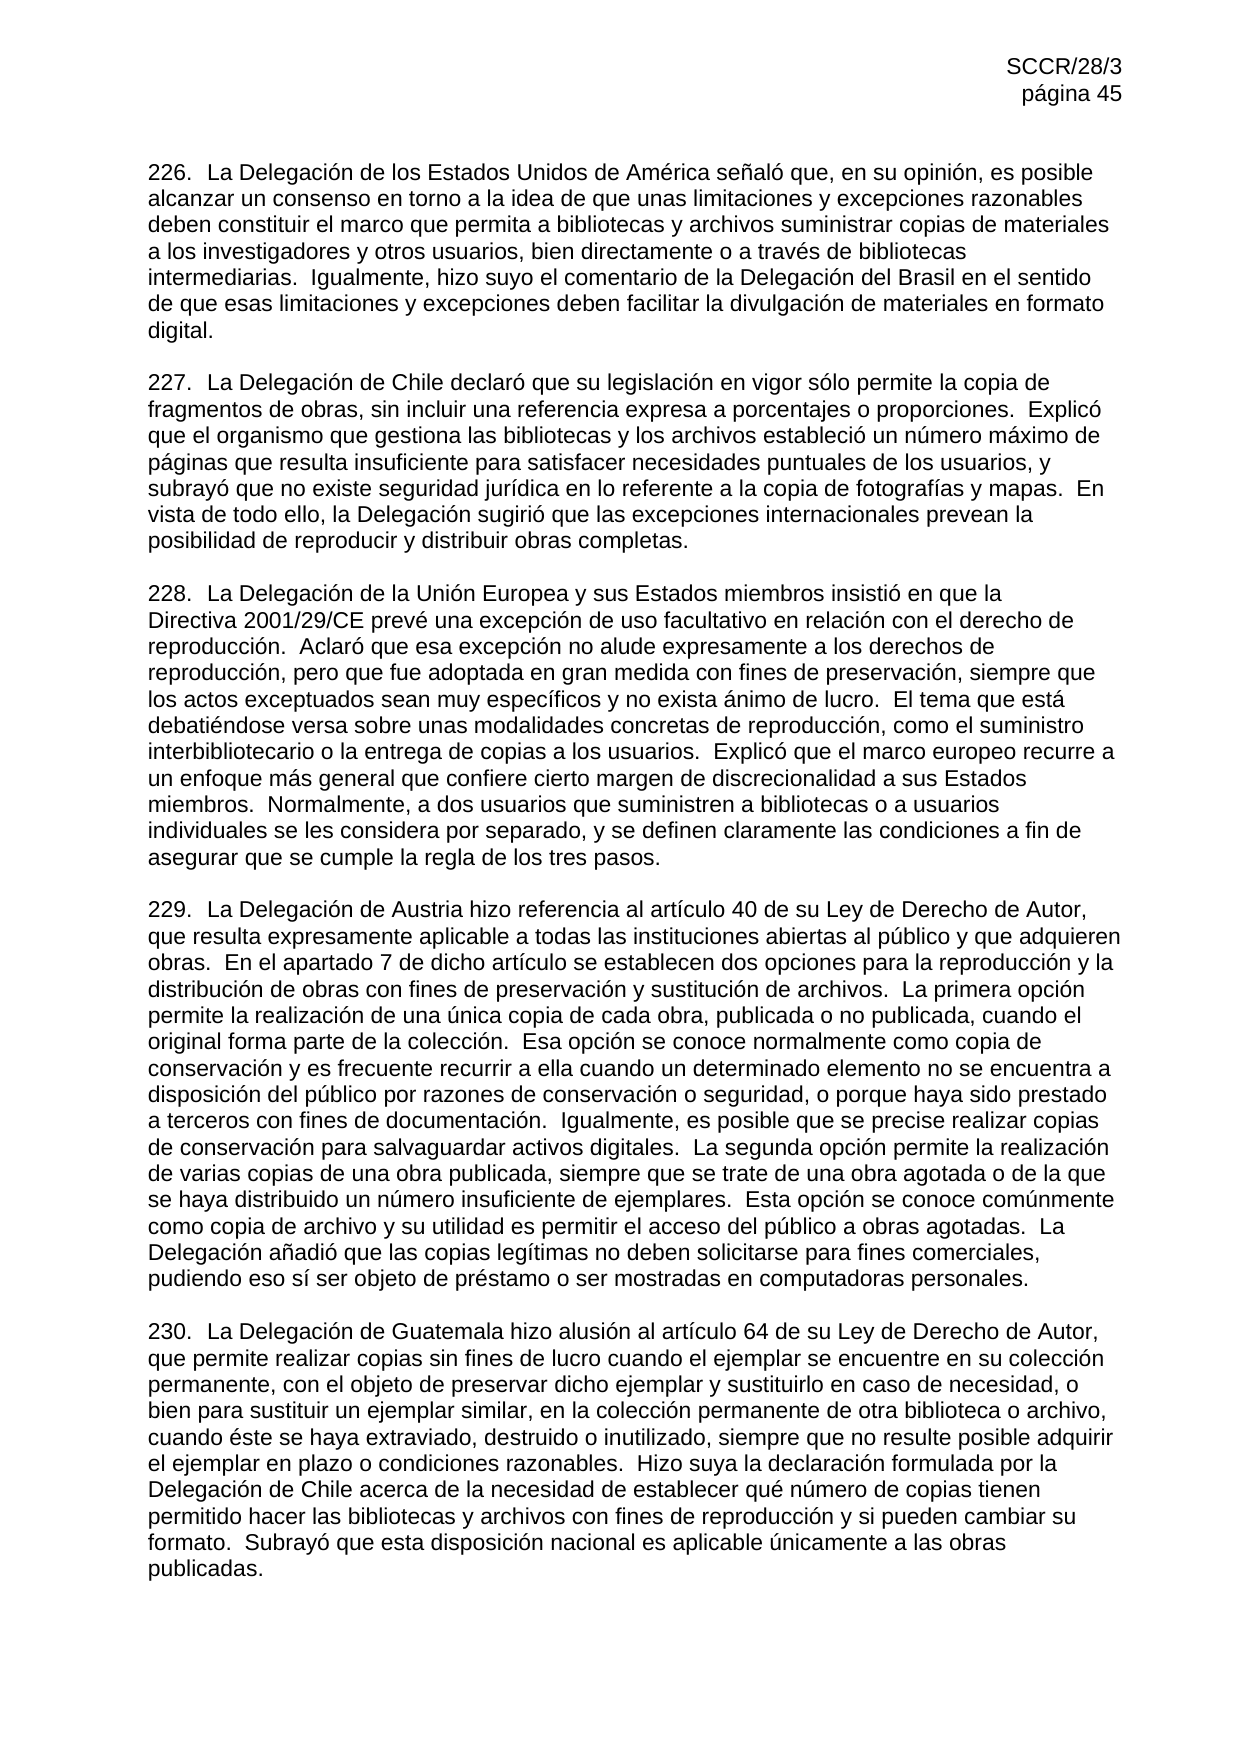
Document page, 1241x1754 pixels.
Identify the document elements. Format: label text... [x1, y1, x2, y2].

list La Delegación de Guatemala hizo alusión al artículo 64 de su Ley de Derecho de Autor, que permite realizar copias sin fines de lucro cuando el ejemplar se encuentre en su colección permanente, con el objeto de preservar dicho ejemplar y sustituirlo en caso de necesidad, o bien para sustituir un ejemplar similar, en la colección permanente de otra biblioteca o archivo, cuando éste se haya extraviado, destruido o inutilizado, siempre que no resulte posible adquirir el ejemplar en plazo o condiciones razonables. Hizo suya la declaración formulada por la Delegación de Chile acerca de la necesidad de establecer qué número de copias tienen permitido hacer las bibliotecas y archivos con fines de reproducción y si pueden cambiar su formato. Subrayó que esta disposición nacional es aplicable únicamente a las obras publicadas. [148, 1318, 1122, 1582]
list La Delegación de Chile declaró que su legislación en vigor sólo permite la copia de fragmentos de obras, sin incluir una referencia expresa a porcentajes o proporciones. Explicó que el organismo que gestiona las bibliotecas y los archivos estableció un número máximo de páginas que resulta insuficiente para satisfacer necesidades puntuales de los usuarios, y subrayó que no existe seguridad jurídica en lo referente a la copia de fotografías y mapas. En vista de todo ello, la Delegación sugirió que las excepciones internacionales prevean la posibilidad de reproducir y distribuir obras completas. [148, 369, 1122, 554]
list La Delegación de la Unión Europea y sus Estados miembros insistió en que la Directiva 2001/29/CE prevé una excepción de uso facultativo en relación con el derecho de reproducción. Aclaró que esa excepción no alude expresamente a los derechos de reproducción, pero que fue adoptada en gran medida con fines de preservación, siempre que los actos exceptuados sean muy específicos y no exista ánimo de lucro. El tema que está debatiéndose versa sobre unas modalidades concretas de reproducción, como el suministro interbibliotecario o la entrega de copias a los usuarios. Explicó que el marco europeo recurre a un enfoque más general que confiere cierto margen de discrecionalidad a sus Estados miembros. Normalmente, a dos usuarios que suministren a bibliotecas o a usuarios individuales se les considera por separado, y se definen claramente las condiciones a fin de asegurar que se cumple la regla de los tres pasos. [148, 580, 1122, 870]
list La Delegación de Austria hizo referencia al artículo 40 de su Ley de Derecho de Autor, que resulta expresamente aplicable a todas las instituciones abiertas al público y que adquieren obras. En el apartado 7 de dicho artículo se establecen dos opciones para la reproducción y la distribución de obras con fines de preservación y sustitución de archivos. La primera opción permite la realización de una única copia de cada obra, publicada o no publicada, cuando el original forma parte de la colección. Esa opción se conoce normalmente como copia de conservación y es frecuente recurrir a ella cuando un determinado elemento no se encuentra a disposición del público por razones de conservación o seguridad, o porque haya sido prestado a terceros con fines de documentación. Igualmente, es posible que se precise realizar copias de conservación para salvaguardar activos digitales. La segunda opción permite la realización de varias copias de una obra publicada, siempre que se trate de una obra agotada o de la que se haya distribuido un número insuficiente de ejemplares. Esta opción se conoce comúnmente como copia de archivo y su utilidad es permitir el acceso del público a obras agotadas. La Delegación añadió que las copias legítimas no deben solicitarse para fines comerciales, pudiendo eso sí ser objeto de préstamo o ser mostradas en computadoras personales. [148, 896, 1122, 1292]
list La Delegación de los Estados Unidos de América señaló que, en su opinión, es posible alcanzar un consenso en torno a la idea de que unas limitaciones y excepciones razonables deben constituir el marco que permita a bibliotecas y archivos suministrar copias de materiales a los investigadores y otros usuarios, bien directamente o a través de bibliotecas intermediarias. Igualmente, hizo suyo el comentario de la Delegación del Brasil en el sentido de que esas limitaciones y excepciones deben facilitar la divulgación de materiales en formato digital. [148, 158, 1122, 343]
